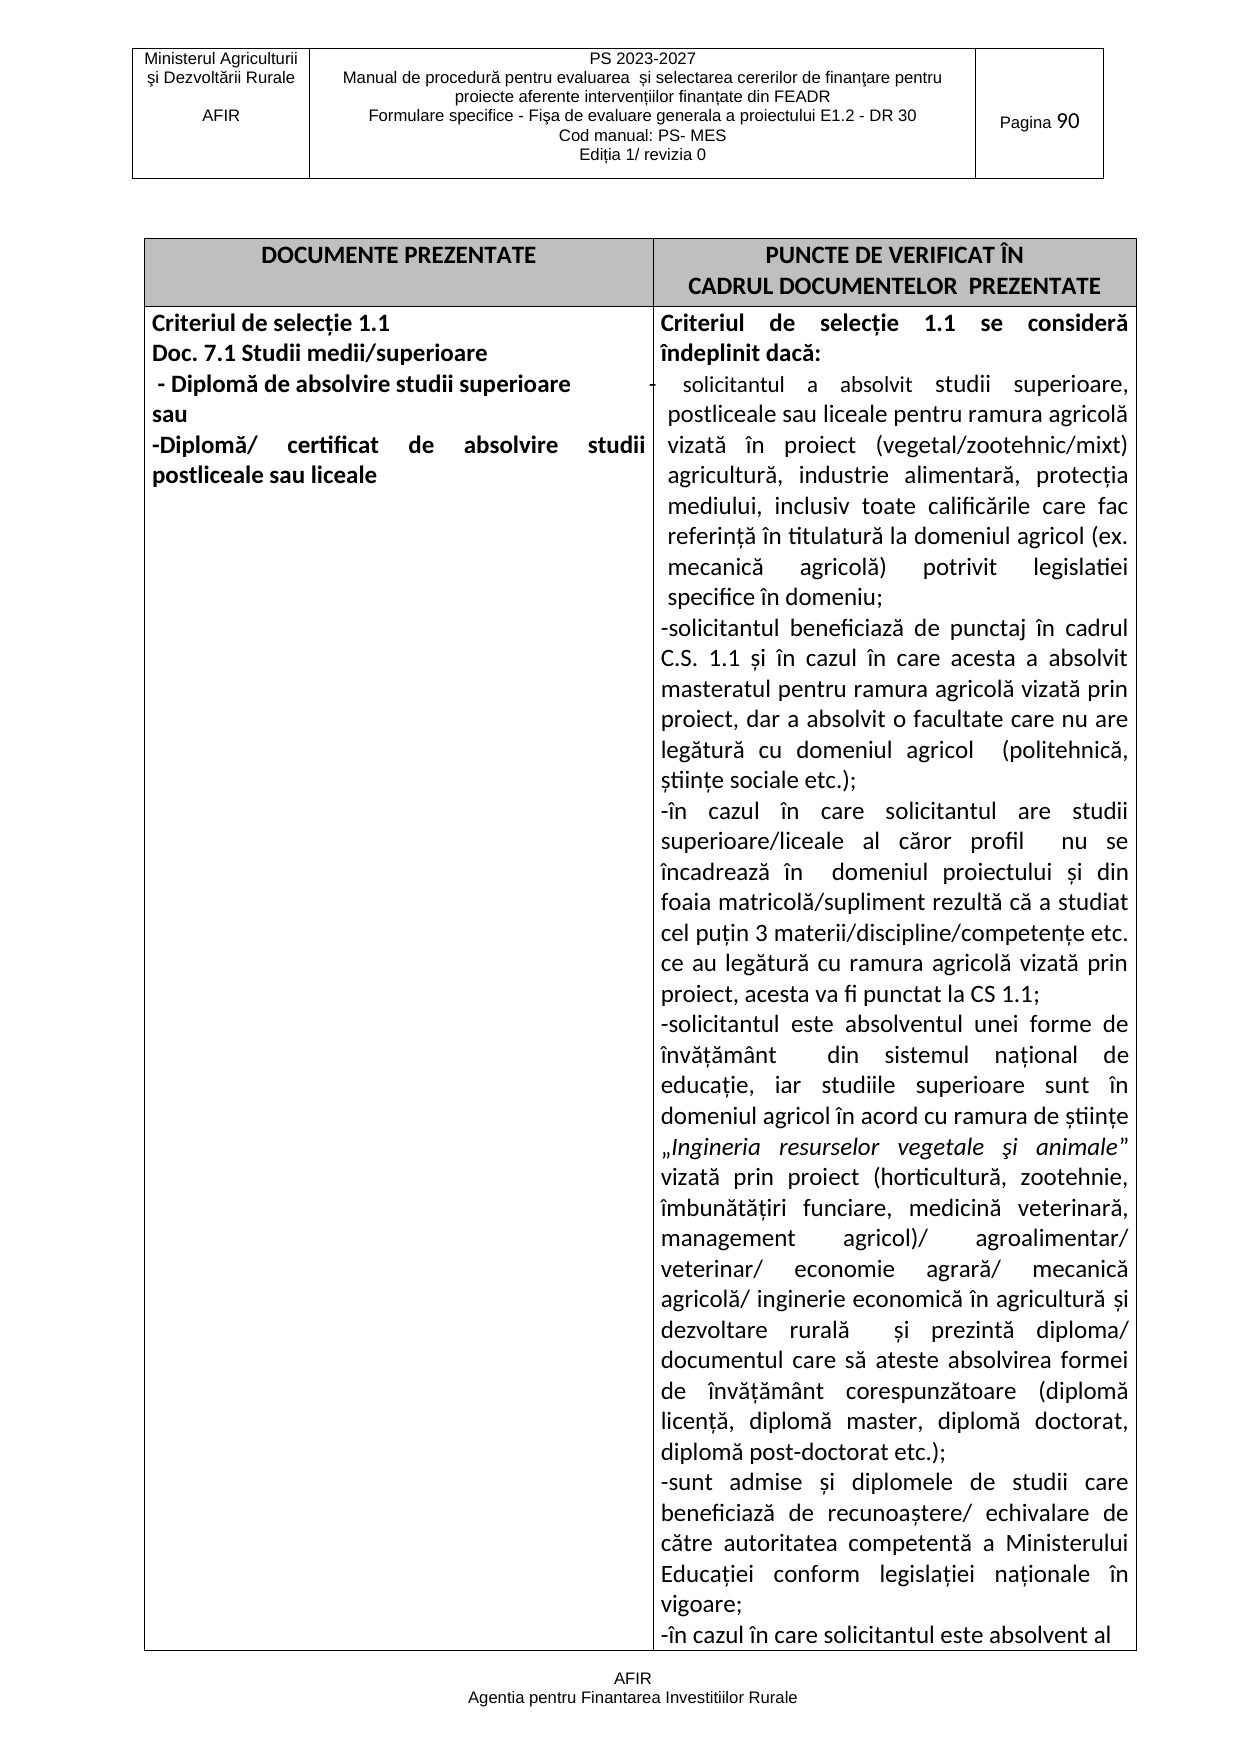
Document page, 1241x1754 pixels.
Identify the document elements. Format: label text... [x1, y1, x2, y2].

table_header DOCUMENTE PREZENTATE [145, 239, 653, 306]
table_header PUNCTE DE VERIFICAT ÎN CADRUL DOCUMENTELOR PREZENTATE [654, 239, 1136, 306]
